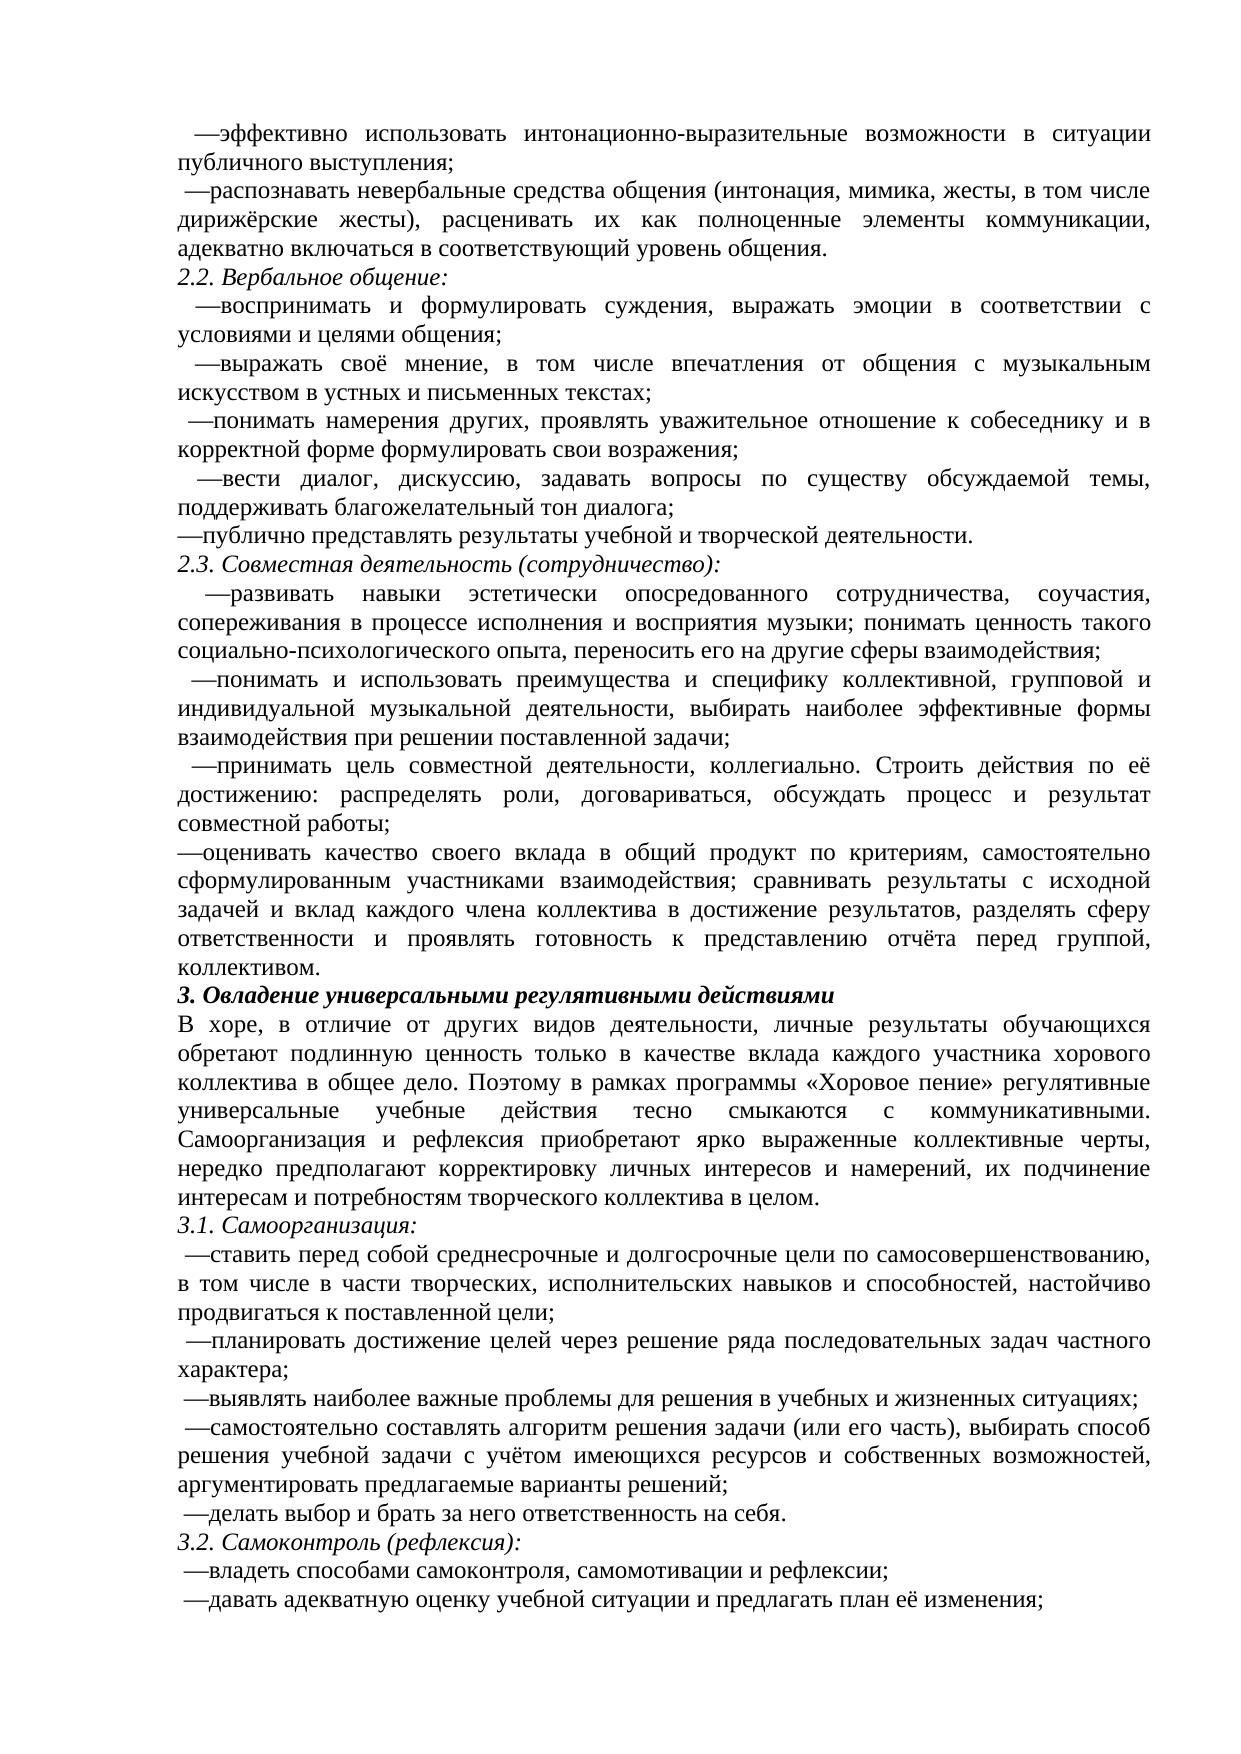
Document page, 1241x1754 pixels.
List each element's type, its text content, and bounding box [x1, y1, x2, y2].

text —давать адекватную оценку учебной ситуации и предлагать план её изменения; [177, 1584, 1152, 1613]
text —распознавать невербальные средства общения (интонация, мимика, жесты, в том числе дирижёрские жесты), расценивать их как полноценные элементы коммуникации, адекватно включаться в соответствующий уровень общения. [177, 176, 1152, 262]
text —ставить перед собой среднесрочные и долгосрочные цели по самосовершенствованию, в том числе в части творческих, исполнительских навыков и способностей, настойчиво продвигаться к поставленной цели; [177, 1239, 1152, 1326]
text —воспринимать и формулировать суждения, выражать эмоции в соответствии с условиями и целями общения; [177, 291, 1152, 348]
text —понимать намерения других, проявлять уважительное отношение к собеседнику и в корректной форме формулировать свои возражения; [177, 406, 1152, 463]
text —делать выбор и брать за него ответственность на себя. [177, 1498, 1152, 1527]
text —оценивать качество своего вклада в общий продукт по критериям, самостоятельно сформулированным участниками взаимодействия; сравнивать результаты с исходной задачей и вклад каждого члена коллектива в достижение результатов, разделять сферу ответственности и проявлять готовность к представлению отчёта перед группой, коллективом. [177, 837, 1152, 981]
text —эффективно использовать интонационно-выразительные возможности в ситуации публичного выступления; [177, 118, 1152, 176]
text 3. Овладение универсальными регулятивными действиями [177, 981, 1152, 1009]
text —выявлять наиболее важные проблемы для решения в учебных и жизненных ситуациях; [177, 1383, 1152, 1412]
text 2.2. Вербальное общение: [177, 262, 1152, 291]
text —публично представлять результаты учебной и творческой деятельности. [177, 521, 1152, 549]
text 3.2. Самоконтроль (рефлексия): [177, 1527, 1152, 1556]
text —принимать цель совместной деятельности, коллегиально. Строить действия по её достижению: распределять роли, договариваться, обсуждать процесс и результат совместной работы; [177, 751, 1152, 837]
text В хоре, в отличие от других видов деятельности, личные результаты обучающихся обретают подлинную ценность только в качестве вклада каждого участника хорового коллектива в общее дело. Поэтому в рамках программы «Хоровое пение» регулятивные универсальные учебные действия тесно смыкаются с коммуникативными. Самоорганизация и рефлексия приобретают ярко выраженные коллективные черты, нередко предполагают корректировку личных интересов и намерений, их подчинение интересам и потребностям творческого коллектива в целом. [177, 1009, 1152, 1211]
text —выражать своё мнение, в том числе впечатления от общения с музыкальным искусством в устных и письменных текстах; [177, 348, 1152, 406]
text —планировать достижение целей через решение ряда последовательных задач частного характера; [177, 1326, 1152, 1383]
text —развивать навыки эстетически опосредованного сотрудничества, соучастия, сопереживания в процессе исполнения и восприятия музыки; понимать ценность такого социально-психологического опыта, переносить его на другие сферы взаимодействия; [177, 578, 1152, 664]
text —вести диалог, дискуссию, задавать вопросы по существу обсуждаемой темы, поддерживать благожелательный тон диалога; [177, 463, 1152, 521]
text —понимать и использовать преимущества и специфику коллективной, групповой и индивидуальной музыкальной деятельности, выбирать наиболее эффективные формы взаимодействия при решении поставленной задачи; [177, 664, 1152, 751]
text —владеть способами самоконтроля, самомотивации и рефлексии; [177, 1556, 1152, 1584]
text 3.1. Самоорганизация: [177, 1211, 1152, 1239]
text —самостоятельно составлять алгоритм решения задачи (или его часть), выбирать способ решения учебной задачи с учётом имеющихся ресурсов и собственных возможностей, аргументировать предлагаемые варианты решений; [177, 1412, 1152, 1498]
text 2.3. Совместная деятельность (сотрудничество): [177, 549, 1152, 578]
